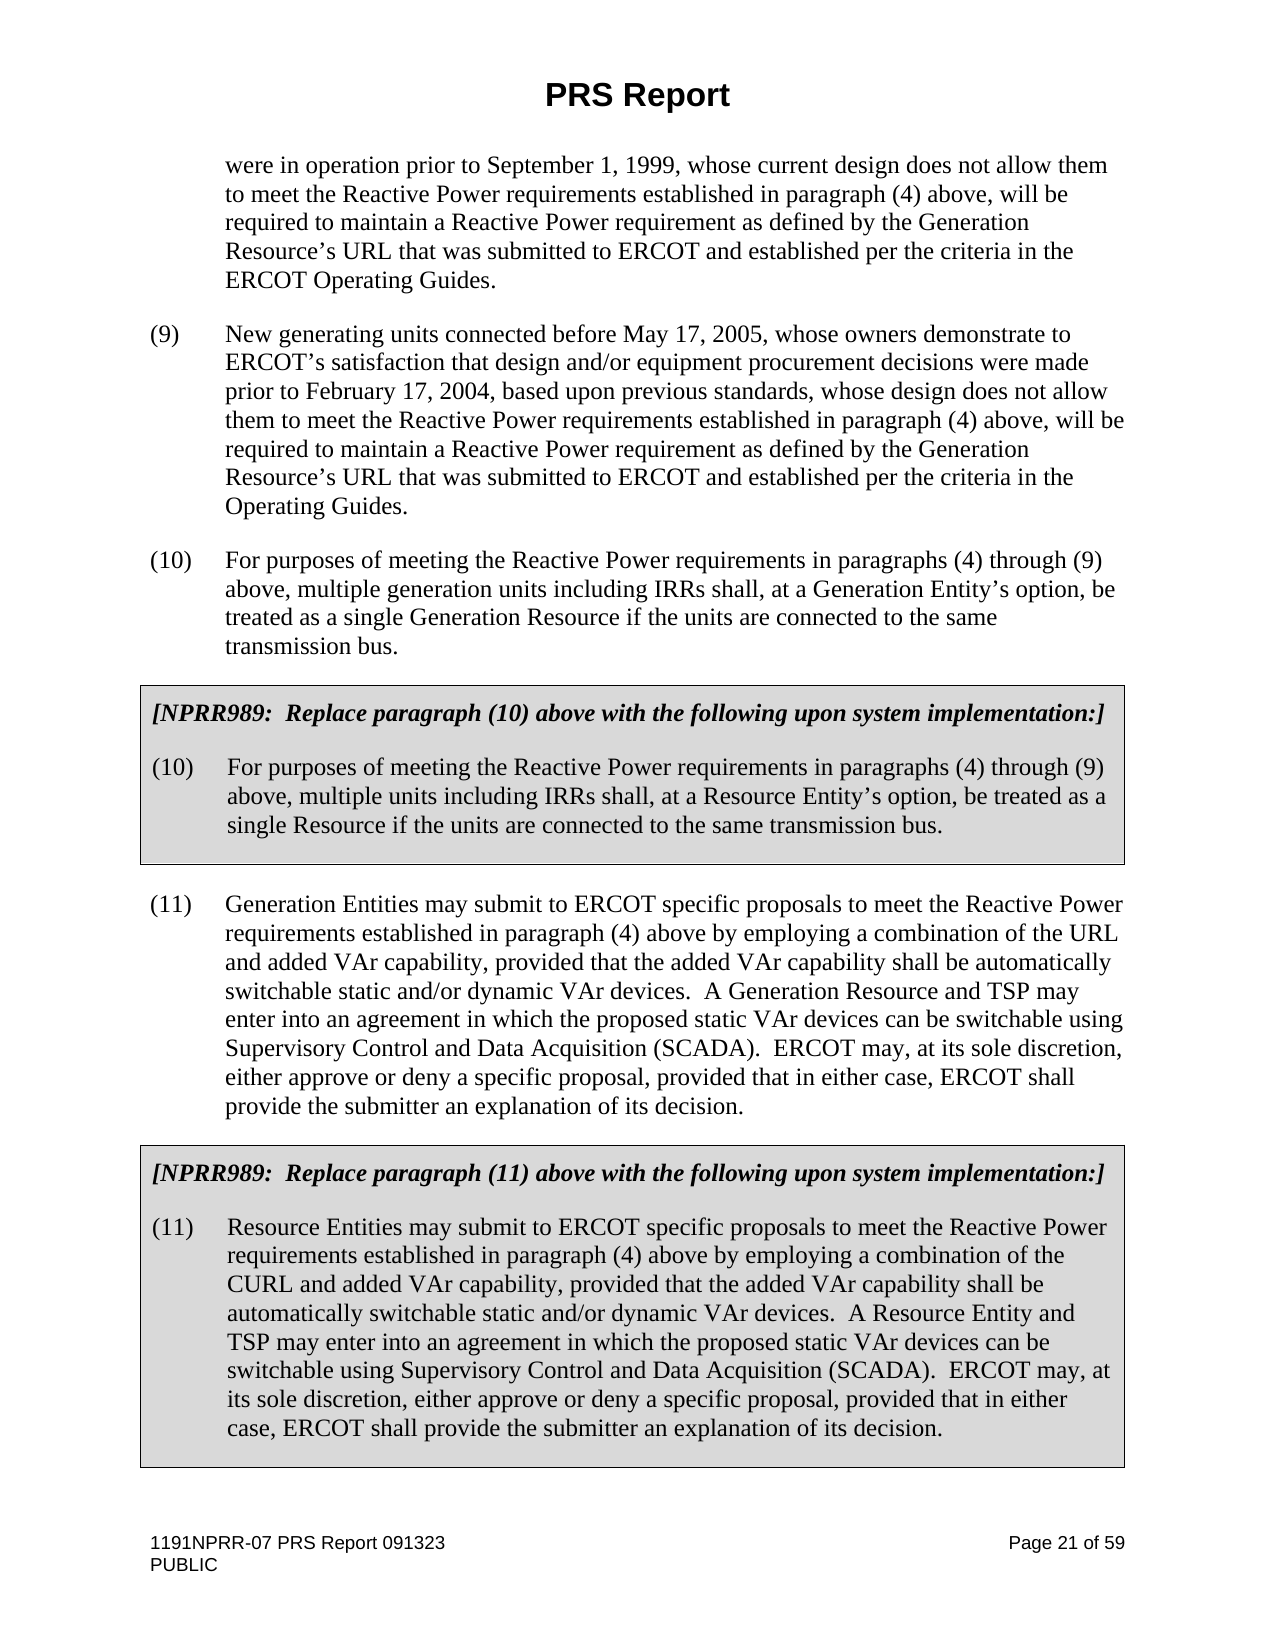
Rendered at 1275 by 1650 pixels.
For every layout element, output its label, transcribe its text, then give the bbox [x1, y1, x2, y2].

text (9) New generating units connected before May 17, 2005, whose owners demonstrate to ERCOT’s satisfaction that design and/or equipment procurement decisions were made prior to February 17, 2004, based upon previous standards, whose design does not allow them to meet the Reactive Power requirements established in paragraph (4) above, will be required to maintain a Reactive Power requirement as defined by the Generation Resource’s URL that was submitted to ERCOT and established per the criteria in the Operating Guides. [150, 319, 1125, 520]
text (11) Generation Entities may submit to ERCOT specific proposals to meet the Reactive Power requirements established in paragraph (4) above by employing a combination of the URL and added VAr capability, provided that the added VAr capability shall be automatically switchable static and/or dynamic VAr devices. A Generation Resource and TSP may enter into an agreement in which the proposed static VAr devices can be switchable using Supervisory Control and Data Acquisition (SCADA). ERCOT may, at its sole discretion, either approve or deny a specific proposal, provided that in either case, ERCOT shall provide the submitter an explanation of its decision. [150, 889, 1125, 1119]
text (10) For purposes of meeting the Reactive Power requirements in paragraphs (4) through (9) above, multiple generation units including IRRs shall, at a Generation Entity’s option, be treated as a single Generation Resource if the units are connected to the same transmission bus. [150, 545, 1125, 660]
table_header [NPRR989: Replace paragraph (11) above with the following upon system implementation:] (11) Resource Entities may submit to ERCOT specific proposals to meet the Reactive Power requirements established in paragraph (4) above by employing a combination of the CURL and added VAr capability, provided that the added VAr capability shall be automatically switchable static and/or dynamic VAr devices. A Resource Entity and TSP may enter into an agreement in which the proposed static VAr devices can be switchable using Supervisory Control and Data Acquisition (SCADA). ERCOT may, at its sole discretion, either approve or deny a specific proposal, provided that in either case, ERCOT shall provide the submitter an explanation of its decision. [141, 1146, 1124, 1467]
table_header [NPRR989: Replace paragraph (10) above with the following upon system implementation:] (10) For purposes of meeting the Reactive Power requirements in paragraphs (4) through (9) above, multiple units including IRRs shall, at a Resource Entity’s option, be treated as a single Resource if the units are connected to the same transmission bus. [141, 686, 1124, 863]
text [150, 150, 1125, 294]
